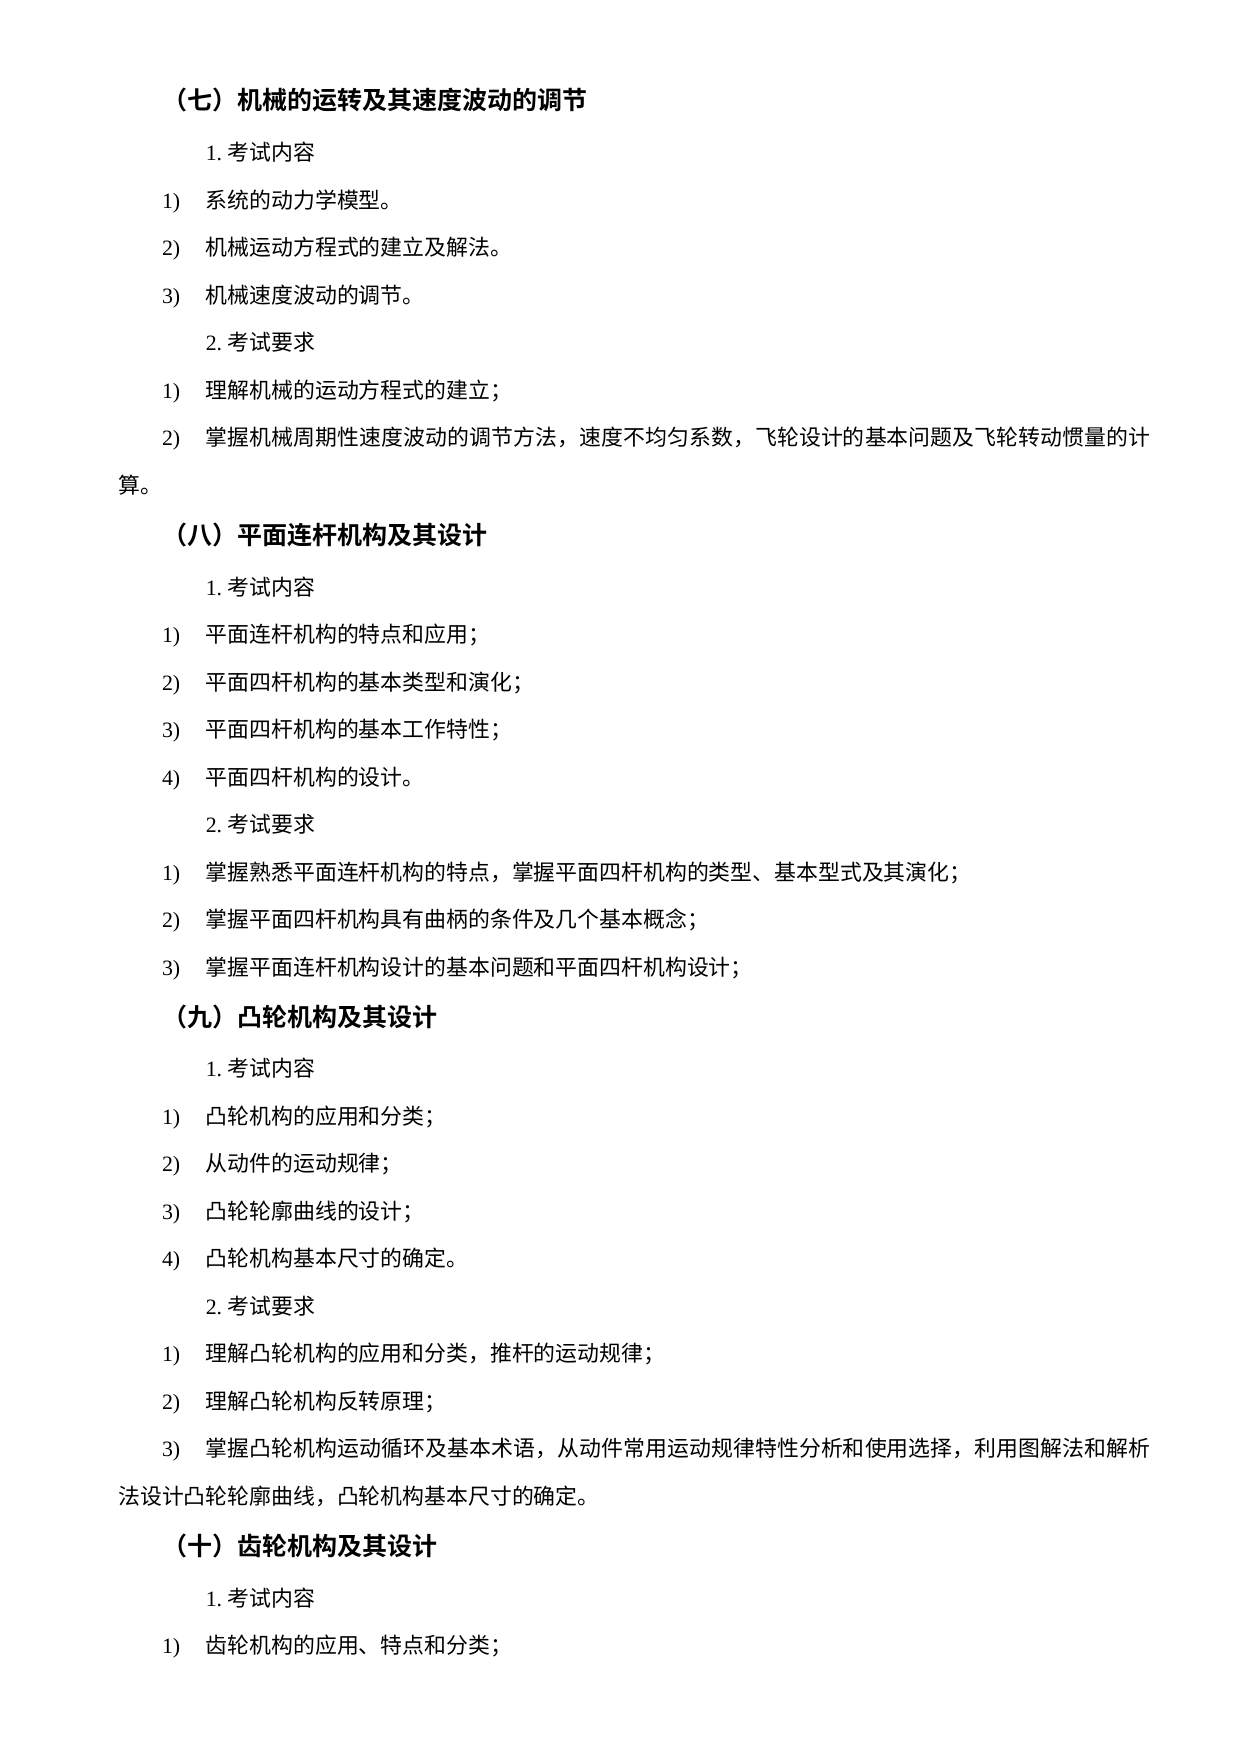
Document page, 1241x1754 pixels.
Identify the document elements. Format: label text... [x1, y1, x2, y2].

list 掌握凸轮机构运动循环及基本术语，从动件常用运动规律特性分析和使用选择，利用图解法和解析法设计凸轮轮廓曲线，凸轮机构基本尺寸的确定。 [118, 1431, 1152, 1511]
text 1. 考试内容 [162, 569, 1152, 601]
text 1. 考试内容 [162, 135, 1152, 167]
list 掌握平面连杆机构设计的基本问题和平面四杆机构设计； [118, 949, 1152, 981]
list 齿轮机构的应用、特点和分类； [118, 1628, 1152, 1660]
list 理解机械的运动方程式的建立； [118, 373, 1152, 404]
list 系统的动力学模型。 [118, 183, 1152, 214]
list 平面连杆机构的特点和应用； [118, 617, 1152, 649]
list 从动件的运动规律； [118, 1146, 1152, 1178]
list 理解凸轮机构反转原理； [118, 1384, 1152, 1416]
list 平面四杆机构的基本工作特性； [118, 712, 1152, 744]
list 掌握平面四杆机构具有曲柄的条件及几个基本概念； [118, 902, 1152, 934]
list 平面四杆机构的设计。 [118, 759, 1152, 791]
list 掌握熟悉平面连杆机构的特点，掌握平面四杆机构的类型、基本型式及其演化； [118, 854, 1152, 886]
list 机械速度波动的调节。 [118, 278, 1152, 309]
list 凸轮机构基本尺寸的确定。 [118, 1241, 1152, 1273]
text 1. 考试内容 [162, 1051, 1152, 1083]
subtitle 机械的运转及其速度波动的调节 [118, 81, 1152, 117]
text 2. 考试要求 [162, 325, 1152, 357]
text 2. 考试要求 [162, 1289, 1152, 1321]
subtitle 齿轮机构及其设计 [118, 1526, 1152, 1563]
list 平面四杆机构的基本类型和演化； [118, 664, 1152, 696]
subtitle 平面连杆机构及其设计 [118, 515, 1152, 551]
list 凸轮轮廓曲线的设计； [118, 1194, 1152, 1226]
text 1. 考试内容 [162, 1581, 1152, 1612]
text 2. 考试要求 [162, 807, 1152, 839]
list 机械运动方程式的建立及解法。 [118, 230, 1152, 262]
list 凸轮机构的应用和分类； [118, 1099, 1152, 1131]
list 掌握机械周期性速度波动的调节方法，速度不均匀系数，飞轮设计的基本问题及飞轮转动惯量的计算。 [118, 420, 1152, 499]
subtitle 凸轮机构及其设计 [118, 997, 1152, 1033]
list 理解凸轮机构的应用和分类，推杆的运动规律； [118, 1336, 1152, 1368]
